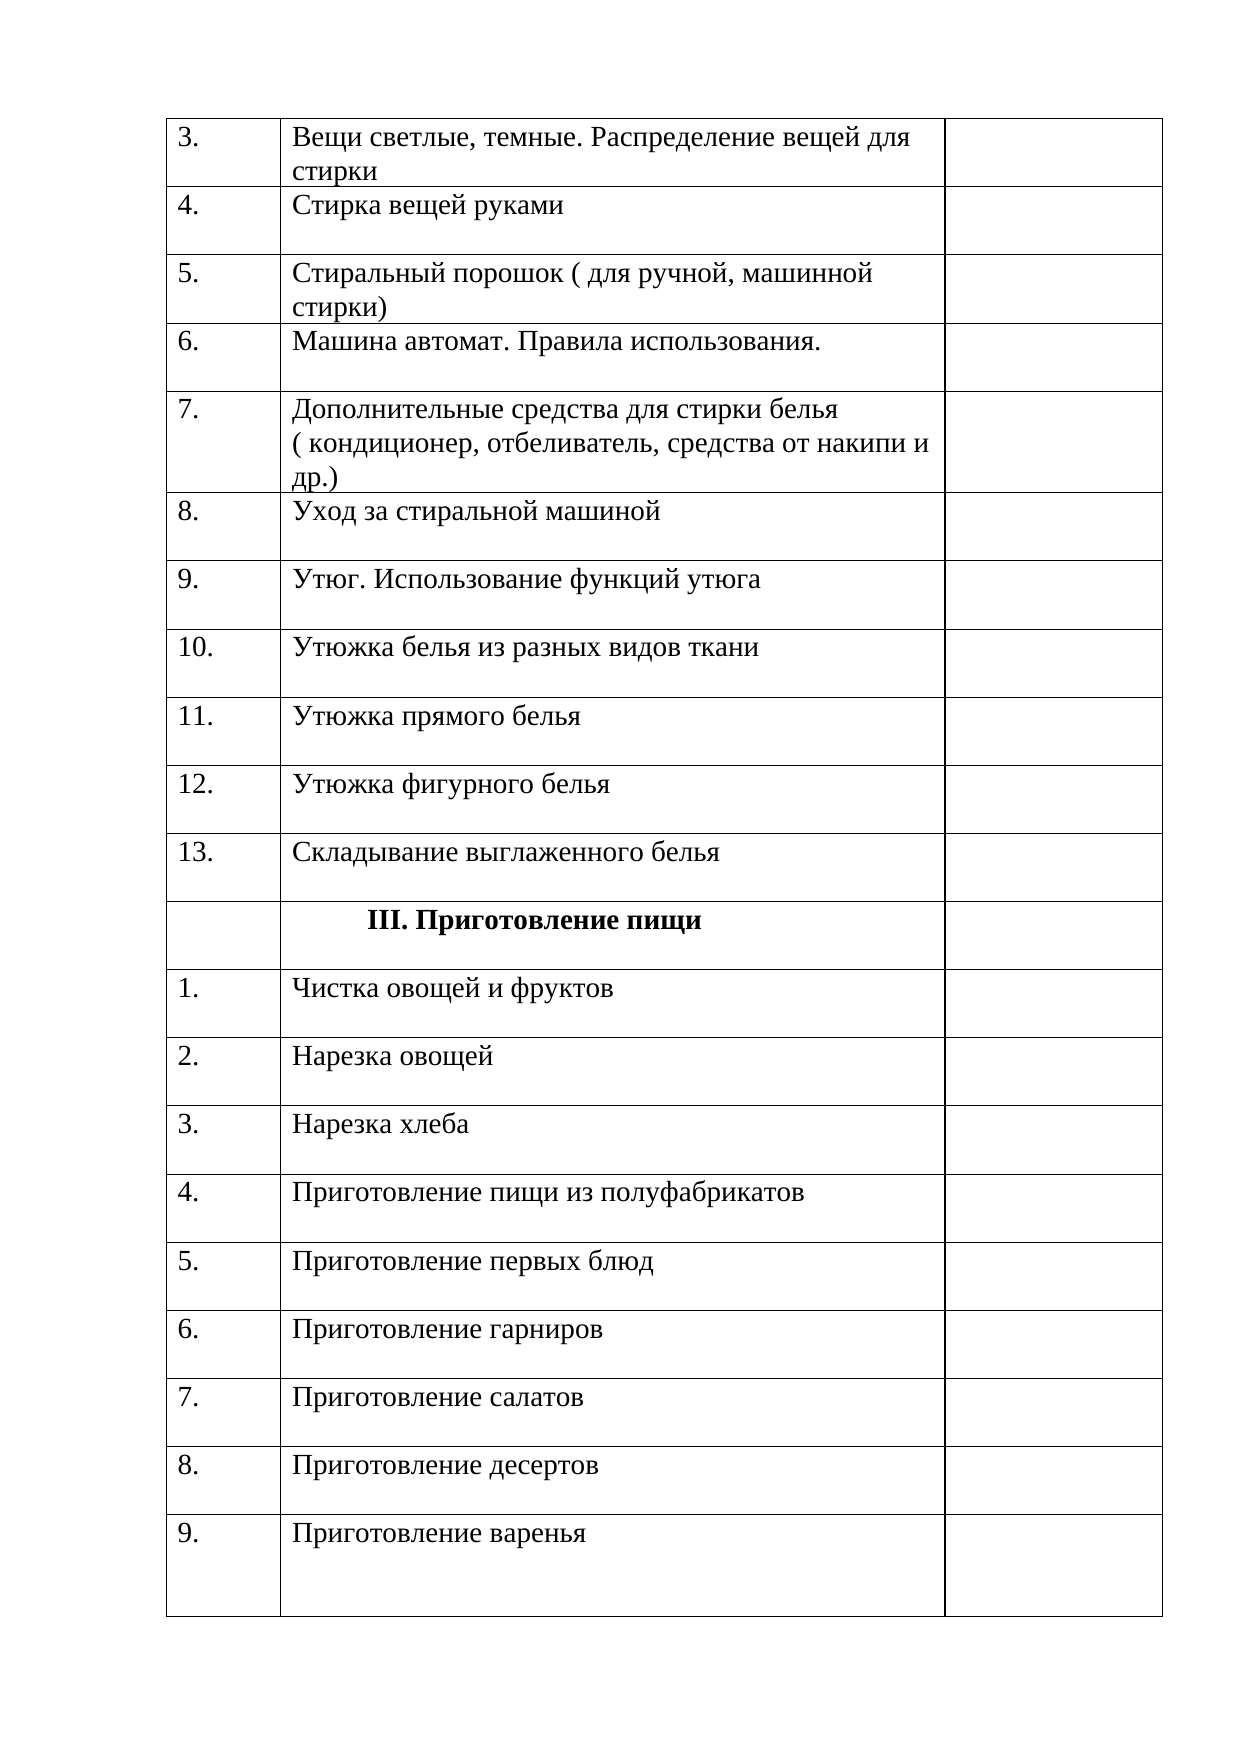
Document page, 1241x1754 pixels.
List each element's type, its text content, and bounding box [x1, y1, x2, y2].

table_cell [946, 1379, 1162, 1446]
table_cell 2. [167, 1038, 280, 1105]
table_cell [946, 324, 1162, 391]
table_cell [946, 766, 1162, 833]
table_cell [946, 834, 1162, 901]
table_cell 1. [167, 970, 280, 1037]
table_cell [946, 561, 1162, 628]
table_cell 11. [167, 698, 280, 765]
table_cell [946, 1447, 1162, 1514]
table_cell 8. [167, 493, 280, 560]
table_cell [946, 392, 1162, 492]
table_cell 9. [167, 561, 280, 628]
table_cell Утюжка белья из разных видов ткани [281, 630, 944, 697]
table_cell 12. [167, 766, 280, 833]
table_cell Приготовление варенья [281, 1515, 944, 1616]
table_cell [946, 698, 1162, 765]
table_cell [946, 1106, 1162, 1173]
table_cell 6. [167, 1311, 280, 1378]
table_cell [946, 630, 1162, 697]
table_cell Утюжка прямого белья [281, 698, 944, 765]
table_cell 3. [167, 1106, 280, 1173]
table_cell 13. [167, 834, 280, 901]
table_cell 7. [167, 392, 280, 492]
table_cell [946, 255, 1162, 322]
table_cell 6. [167, 324, 280, 391]
table_cell Приготовление салатов [281, 1379, 944, 1446]
table_cell 5. [167, 255, 280, 322]
table_cell Приготовление гарниров [281, 1311, 944, 1378]
table_cell Приготовление десертов [281, 1447, 944, 1514]
table_cell [167, 902, 280, 969]
table_cell [946, 119, 1162, 186]
table_cell Приготовление пищи из полуфабрикатов [281, 1175, 944, 1242]
table_cell 3. [167, 119, 280, 186]
table_cell Дополнительные средства для стирки белья ( кондиционер, отбеливатель, средства от накипи и др.) [281, 392, 944, 492]
table_cell Нарезка овощей [281, 1038, 944, 1105]
table_cell 4. [167, 1175, 280, 1242]
table_cell 5. [167, 1243, 280, 1310]
table_cell Стирка вещей руками [281, 187, 944, 254]
table_cell Складывание выглаженного белья [281, 834, 944, 901]
table_cell Вещи светлые, темные. Распределение вещей для стирки [281, 119, 944, 186]
table_cell [946, 902, 1162, 969]
table_cell 8. [167, 1447, 280, 1514]
table_cell Уход за стиральной машиной [281, 493, 944, 560]
table_cell [946, 1311, 1162, 1378]
table_cell Стиральный порошок ( для ручной, машинной стирки) [281, 255, 944, 322]
table_cell Приготовление первых блюд [281, 1243, 944, 1310]
table_cell Нарезка хлеба [281, 1106, 944, 1173]
table_cell 4. [167, 187, 280, 254]
table_cell [946, 187, 1162, 254]
table_cell 7. [167, 1379, 280, 1446]
table_cell Утюжка фигурного белья [281, 766, 944, 833]
table_cell Утюг. Использование функций утюга [281, 561, 944, 628]
table_cell [946, 1175, 1162, 1242]
table_cell [946, 493, 1162, 560]
table_cell [946, 1515, 1162, 1616]
table_cell [946, 1038, 1162, 1105]
table_cell [946, 1243, 1162, 1310]
table_cell Машина автомат. Правила использования. [281, 324, 944, 391]
table_cell Чистка овощей и фруктов [281, 970, 944, 1037]
table_cell [946, 970, 1162, 1037]
table_cell 10. [167, 630, 280, 697]
table_cell III. Приготовление пищи [281, 902, 944, 969]
table_cell 9. [167, 1515, 280, 1616]
